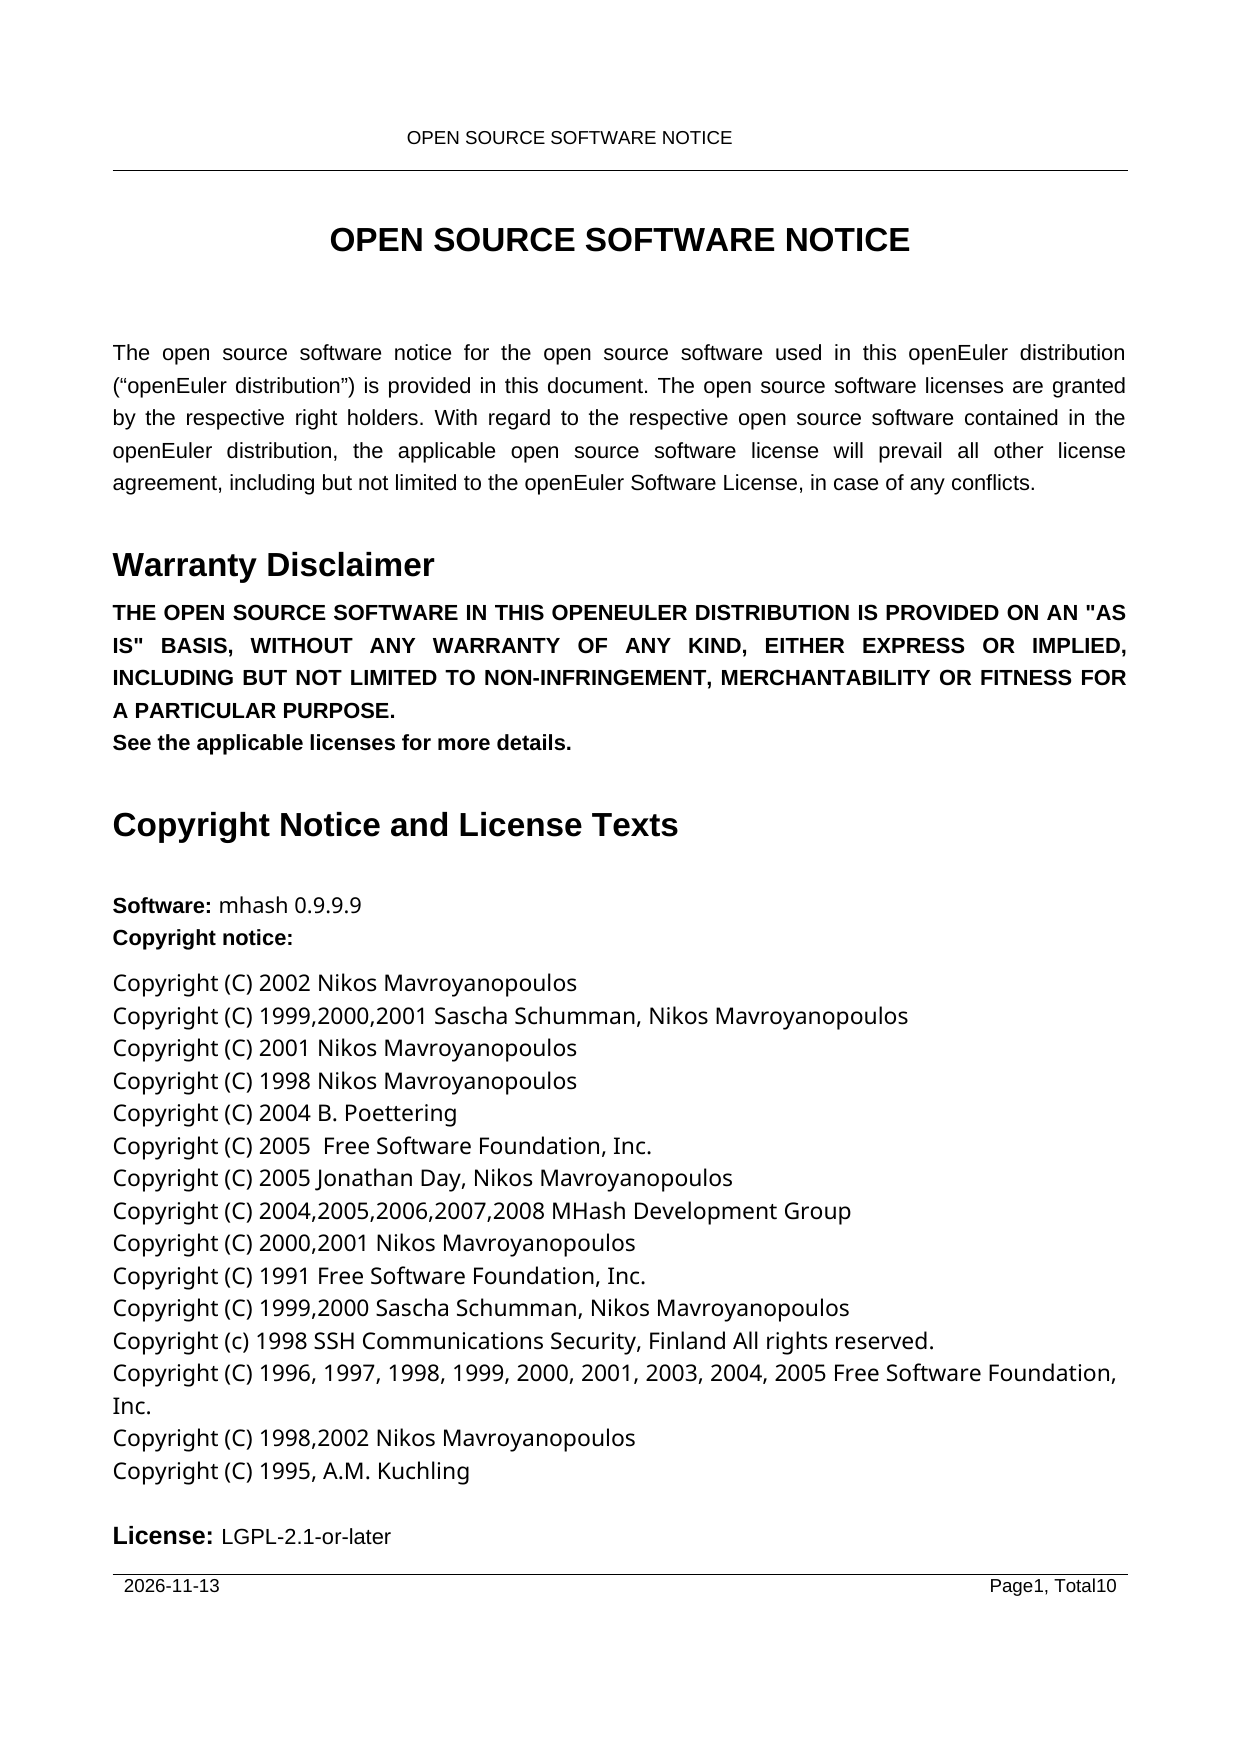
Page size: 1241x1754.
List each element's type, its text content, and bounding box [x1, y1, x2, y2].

text Copyright Notice and License Texts [112, 791, 1128, 856]
text License: LGPL-2.1-or-later [112, 1519, 1128, 1551]
title Software: mhash 0.9.9.9 [112, 889, 1128, 921]
text Copyright (C) 2002 Nikos Mavroyanopoulos Copyright (C) 1999,2000,2001 Sascha Schumman, Nikos Mavroyanopoulos Copyright (C) 2001 Nikos Mavroyanopoulos Copyright (C) 1998 Nikos Mavroyanopoulos Copyright (C) 2004 B. Poettering Copyright (C) 2005 Free Software Foundation, Inc. Copyright (C) 2005 Jonathan Day, Nikos Mavroyanopoulos Copyright (C) 2004,2005,2006,2007,2008 MHash Development Group Copyright (C) 2000,2001 Nikos Mavroyanopoulos Copyright (C) 1991 Free Software Foundation, Inc. Copyright (C) 1999,2000 Sascha Schumman, Nikos Mavroyanopoulos Copyright (c) 1998 SSH Communications Security, Finland All rights reserved. Copyright (C) 1996, 1997, 1998, 1999, 2000, 2001, 2003, 2004, 2005 Free Software Foundation, Inc. Copyright (C) 1998,2002 Nikos Mavroyanopoulos Copyright (C) 1995, A.M. Kuchling [112, 966, 1128, 1519]
text The open source software notice for the open source software used in this openEuler distribution (“openEuler distribution”) is provided in this document. The open source software licenses are granted by the respective right holders. With regard to the respective open source software contained in the openEuler distribution, the applicable open source software license will prevail all other license agreement, including but not limited to the openEuler Software License, in case of any conflicts. [112, 336, 1128, 499]
text Warranty Disclaimer [112, 531, 1128, 596]
text OPEN SOURCE SOFTWARE NOTICE [112, 206, 1128, 271]
text Copyright notice: [112, 921, 1128, 954]
text THE OPEN SOURCE SOFTWARE IN THIS OPENEULER DISTRIBUTION IS PROVIDED ON AN "AS IS" BASIS, WITHOUT ANY WARRANTY OF ANY KIND, EITHER EXPRESS OR IMPLIED, INCLUDING BUT NOT LIMITED TO NON-INFRINGEMENT, MERCHANTABILITY OR FITNESS FOR A PARTICULAR PURPOSE. See the applicable licenses for more details. [112, 596, 1128, 759]
